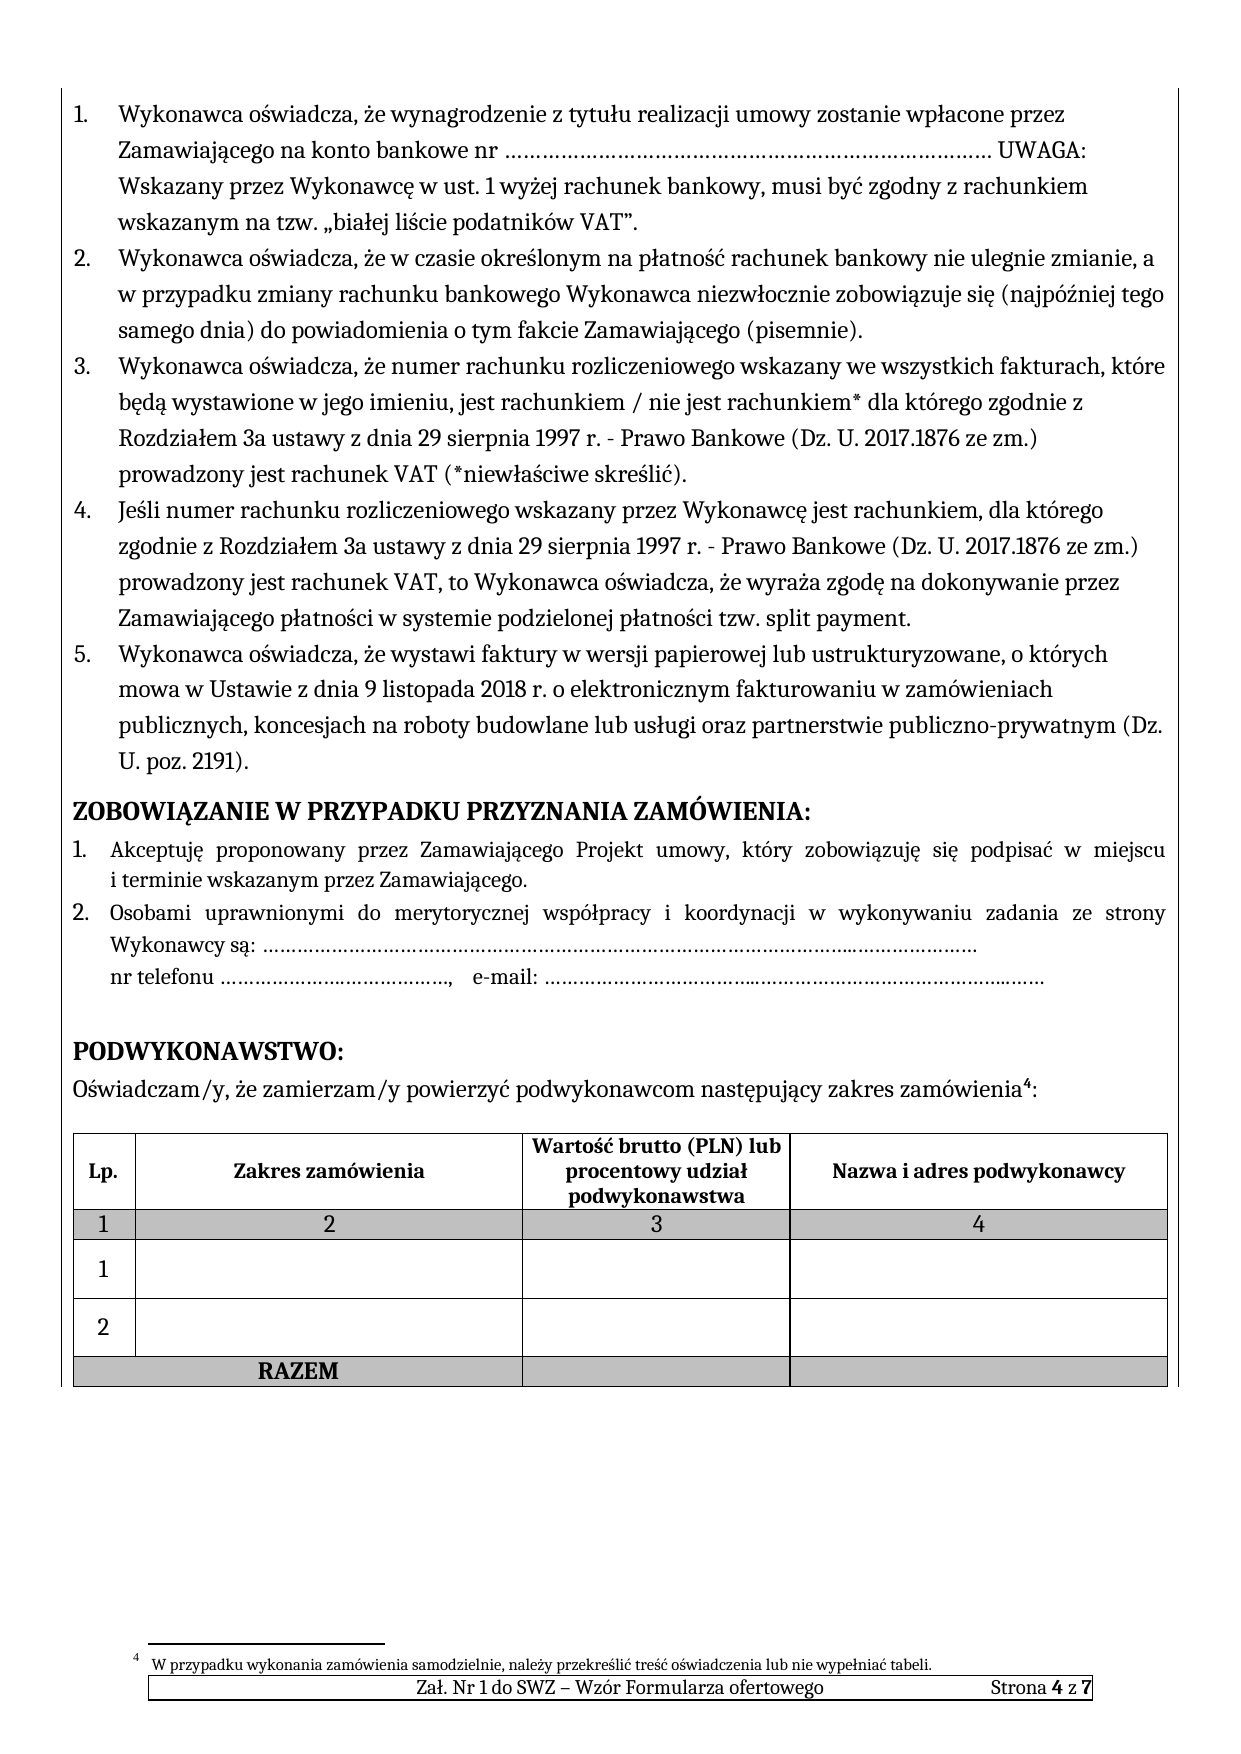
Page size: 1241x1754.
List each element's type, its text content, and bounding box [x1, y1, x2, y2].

table_cell PODWYKONAWSTWO: Oświadczam/y, że zamierzam/y powierzyć podwykonawcom następujący zakres zamówienia: [62, 1024, 1178, 1387]
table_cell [62, 88, 1178, 1024]
